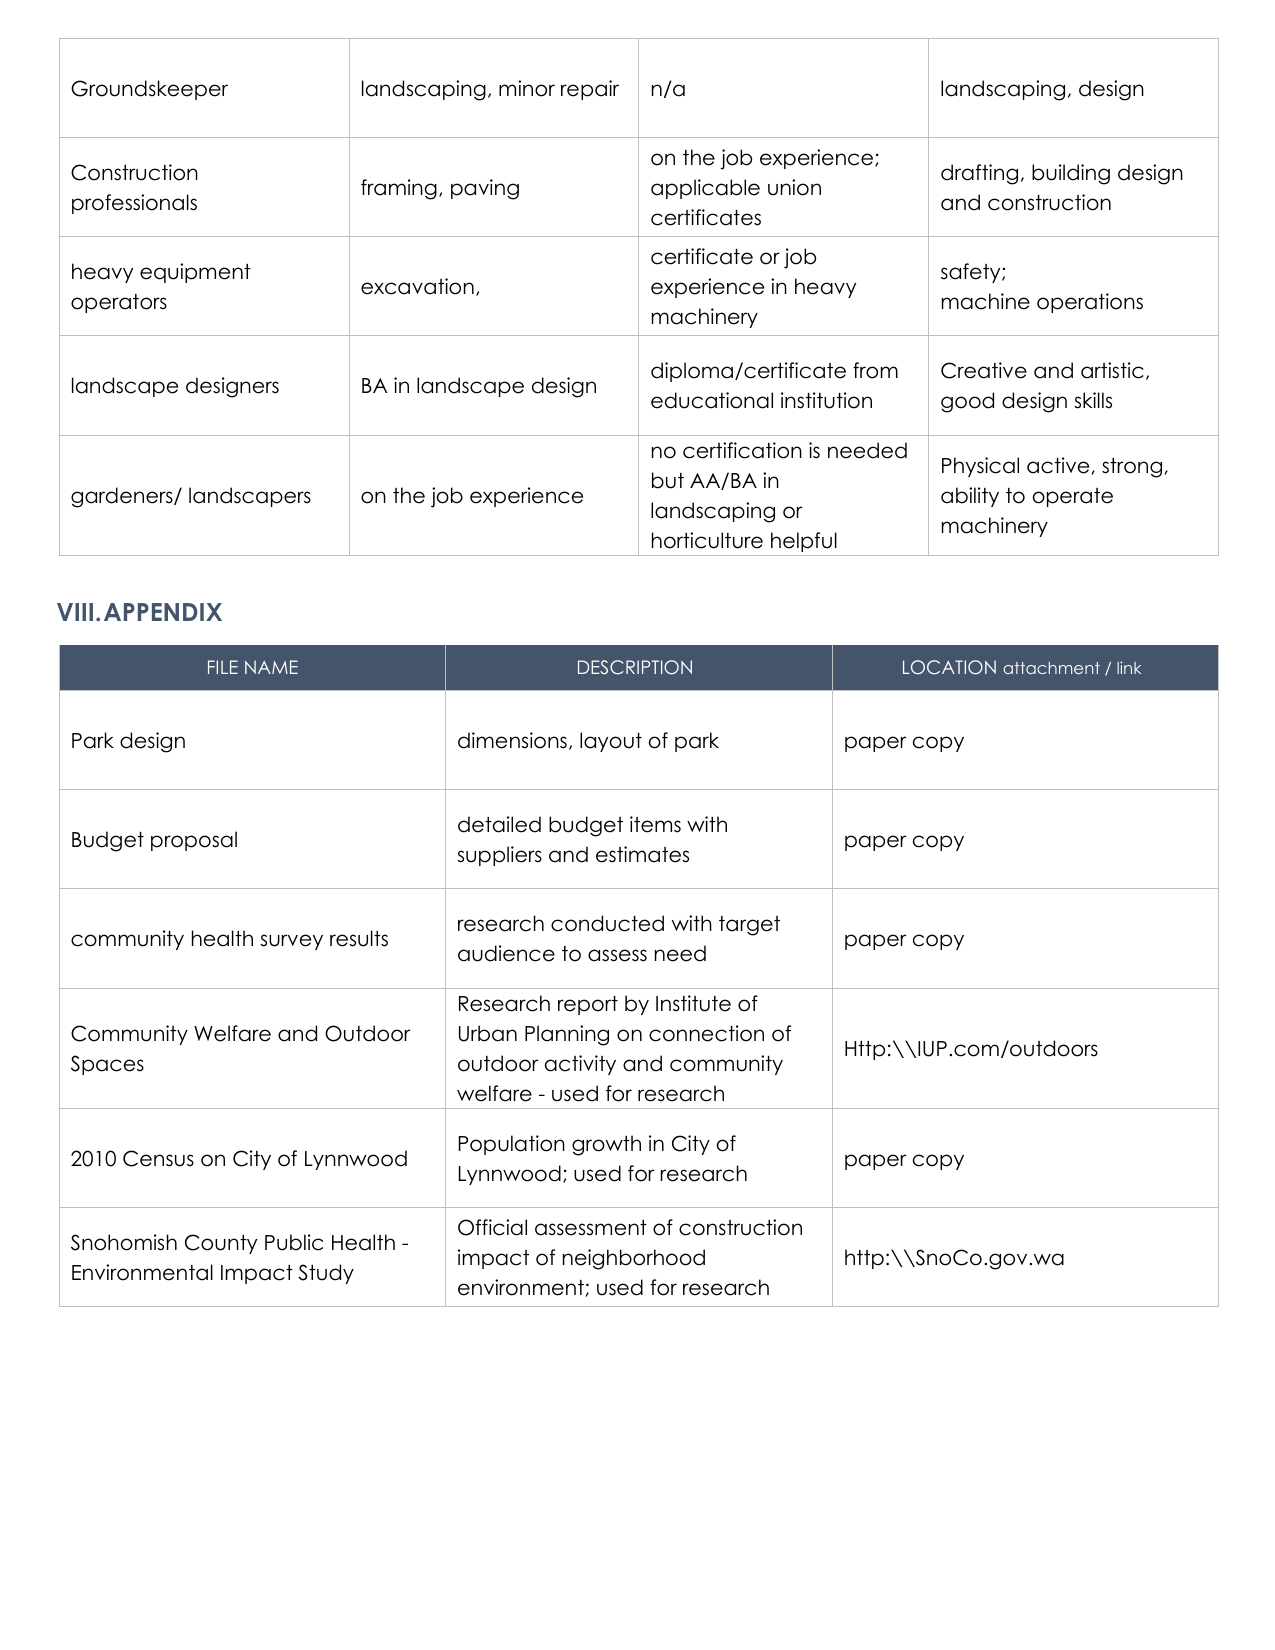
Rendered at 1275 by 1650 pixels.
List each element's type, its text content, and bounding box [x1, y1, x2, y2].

table_cell safety; machine operations [929, 237, 1218, 335]
table_cell heavy equipment operators [60, 237, 349, 335]
table_cell landscape designers [60, 336, 349, 434]
table_cell paper copy [833, 889, 1218, 987]
table_cell Construction professionals [60, 138, 349, 236]
table_cell Official assessment of construction impact of neighborhood environment; used for research [446, 1208, 832, 1306]
table_cell Creative and artistic, good design skills [929, 336, 1218, 434]
table_cell 2010 Census on City of Lynnwood [60, 1109, 445, 1207]
table_cell Groundskeeper [60, 39, 349, 137]
table_cell Http:\\IUP.com/outdoors [833, 989, 1218, 1108]
table_cell excavation, [350, 237, 638, 335]
table_cell diploma/certificate from educational institution [639, 336, 928, 434]
table_cell no certification is needed but AA/BA in landscaping or horticulture helpful [639, 436, 928, 555]
table_cell framing, paving [350, 138, 638, 236]
table_cell Research report by Institute of Urban Planning on connection of outdoor activity and community welfare - used for research [446, 989, 832, 1108]
table_cell n/a [639, 39, 928, 137]
table_cell http:\\SnoCo.gov.wa [833, 1208, 1218, 1306]
table_cell research conducted with target audience to assess need [446, 889, 832, 987]
table_cell Physical active, strong, ability to operate machinery [929, 436, 1218, 555]
table_cell dimensions, layout of park [446, 691, 832, 789]
table_cell paper copy [833, 691, 1218, 789]
table_cell gardeners/ landscapers [60, 436, 349, 555]
table_cell Budget proposal [60, 790, 445, 888]
table_cell Park design [60, 691, 445, 789]
list APPENDIX [56, 593, 1237, 629]
table_cell on the job experience; applicable union certificates [639, 138, 928, 236]
table_cell on the job experience [350, 436, 638, 555]
table_header FILE NAME [60, 645, 445, 690]
table_cell Snohomish County Public Health - Environmental Impact Study [60, 1208, 445, 1306]
table_cell landscaping, design [929, 39, 1218, 137]
table_cell detailed budget items with suppliers and estimates [446, 790, 832, 888]
table_cell certificate or job experience in heavy machinery [639, 237, 928, 335]
table_header DESCRIPTION [446, 645, 832, 690]
table_cell Population growth in City of Lynnwood; used for research [446, 1109, 832, 1207]
table_cell community health survey results [60, 889, 445, 987]
table_cell paper copy [833, 790, 1218, 888]
table_cell landscaping, minor repair [350, 39, 638, 137]
table_cell Community Welfare and Outdoor Spaces [60, 989, 445, 1108]
table_cell drafting, building design and construction [929, 138, 1218, 236]
table_cell BA in landscape design [350, 336, 638, 434]
table_cell paper copy [833, 1109, 1218, 1207]
table_header LOCATION attachment / link [833, 645, 1218, 690]
